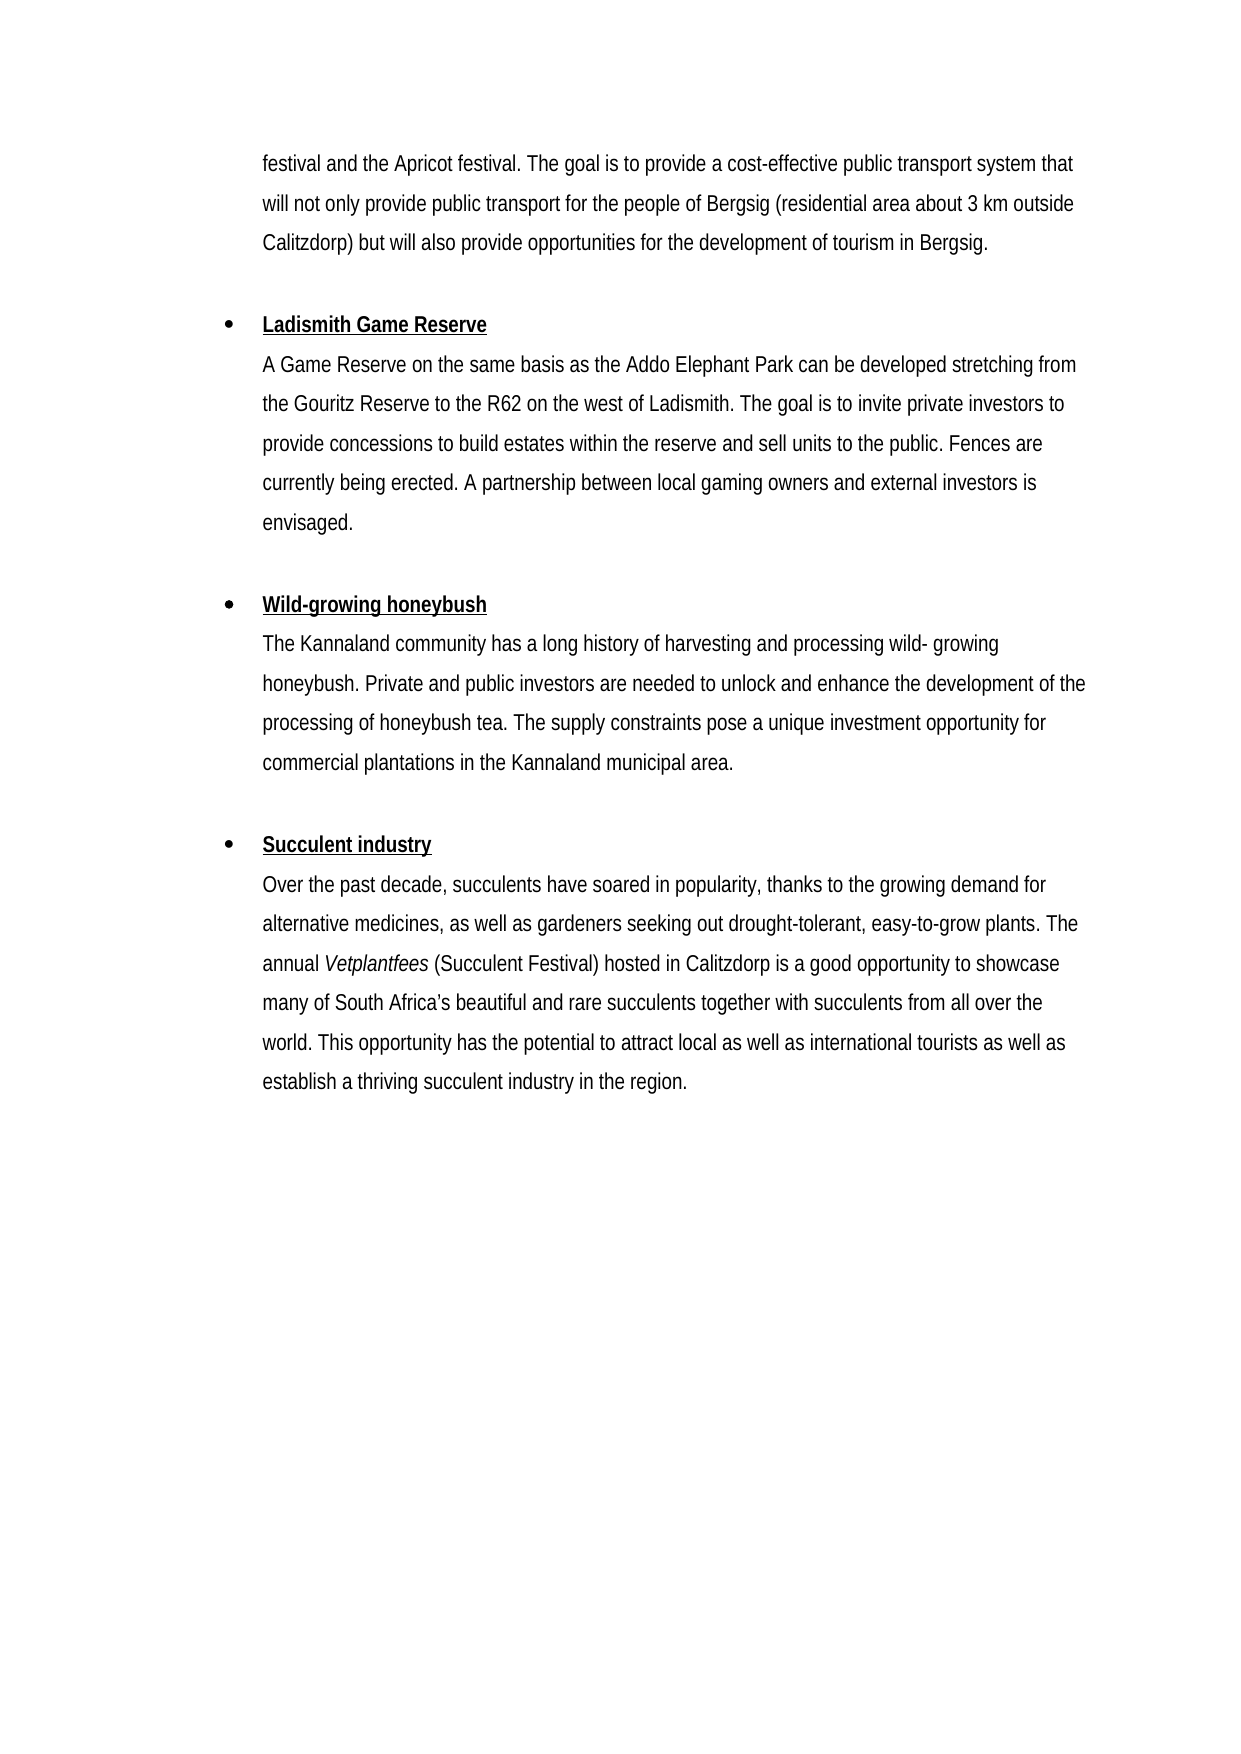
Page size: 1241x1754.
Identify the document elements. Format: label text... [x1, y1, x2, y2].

list Ladismith Game Reserve A Game Reserve on the same basis as the Addo Elephant Park can be developed stretching from the Gouritz Reserve to the R62 on the west of Ladismith. The goal is to invite private investors to provide concessions to build estates within the reserve and sell units to the public. Fences are currently being erected. A partnership between local gaming owners and external investors is envisaged. [225, 311, 1090, 577]
list Succulent industry Over the past decade, succulents have soared in popularity, thanks to the growing demand for alternative medicines, as well as gardeners seeking out drought-tolerant, easy-to-grow plants. The annual Vetplantfees (Succulent Festival) hosted in Calitzdorp is a good opportunity to showcase many of South Africa’s beautiful and rare succulents together with succulents from all over the world. This opportunity has the potential to attract local as well as international tourists as well as establish a thriving succulent industry in the region. [225, 831, 1090, 1094]
list Wild-growing honeybush The Kannaland community has a long history of harvesting and processing wild- growing honeybush. Private and public investors are needed to unlock and enhance the development of the processing of honeybush tea. The supply constraints pose a unique investment opportunity for commercial plantations in the Kannaland municipal area. [225, 591, 1090, 817]
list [225, 150, 1090, 297]
